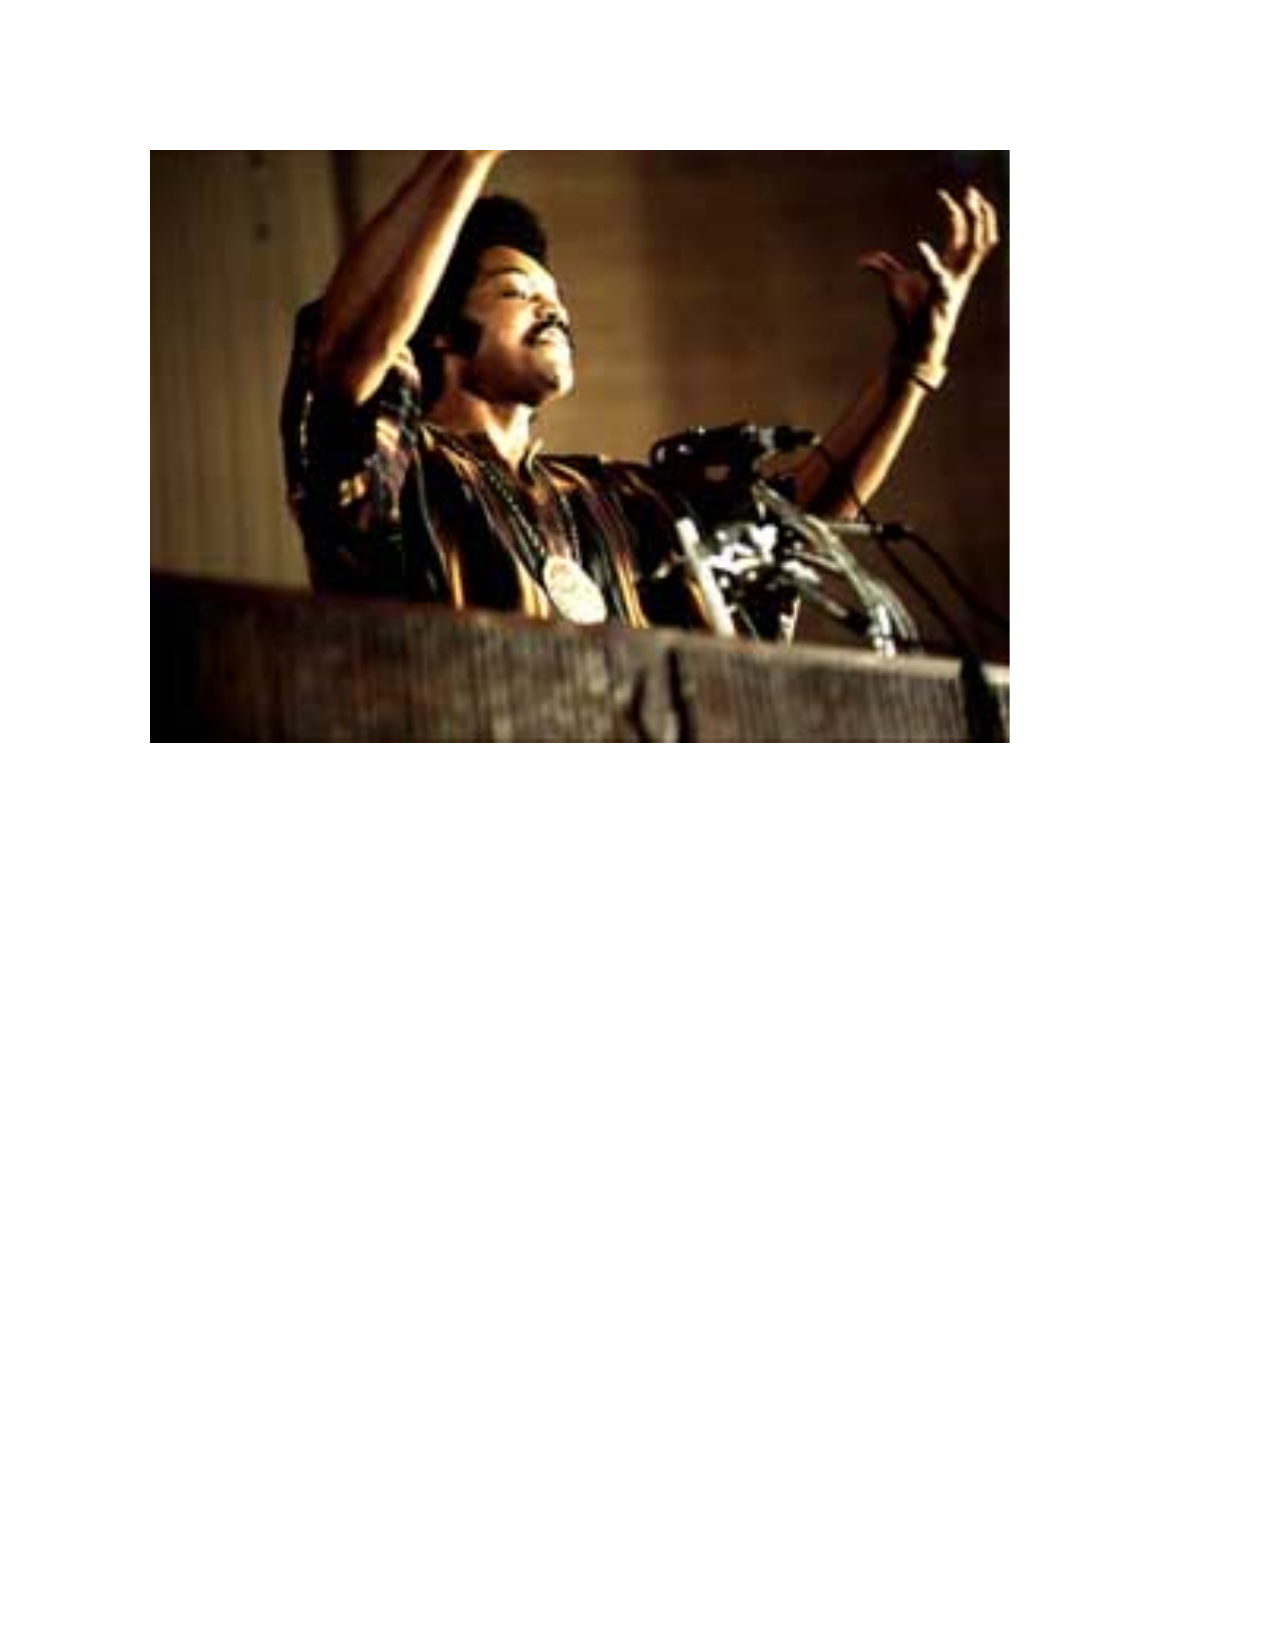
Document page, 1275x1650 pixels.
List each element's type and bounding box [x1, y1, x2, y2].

picture [150, 150, 1010, 743]
